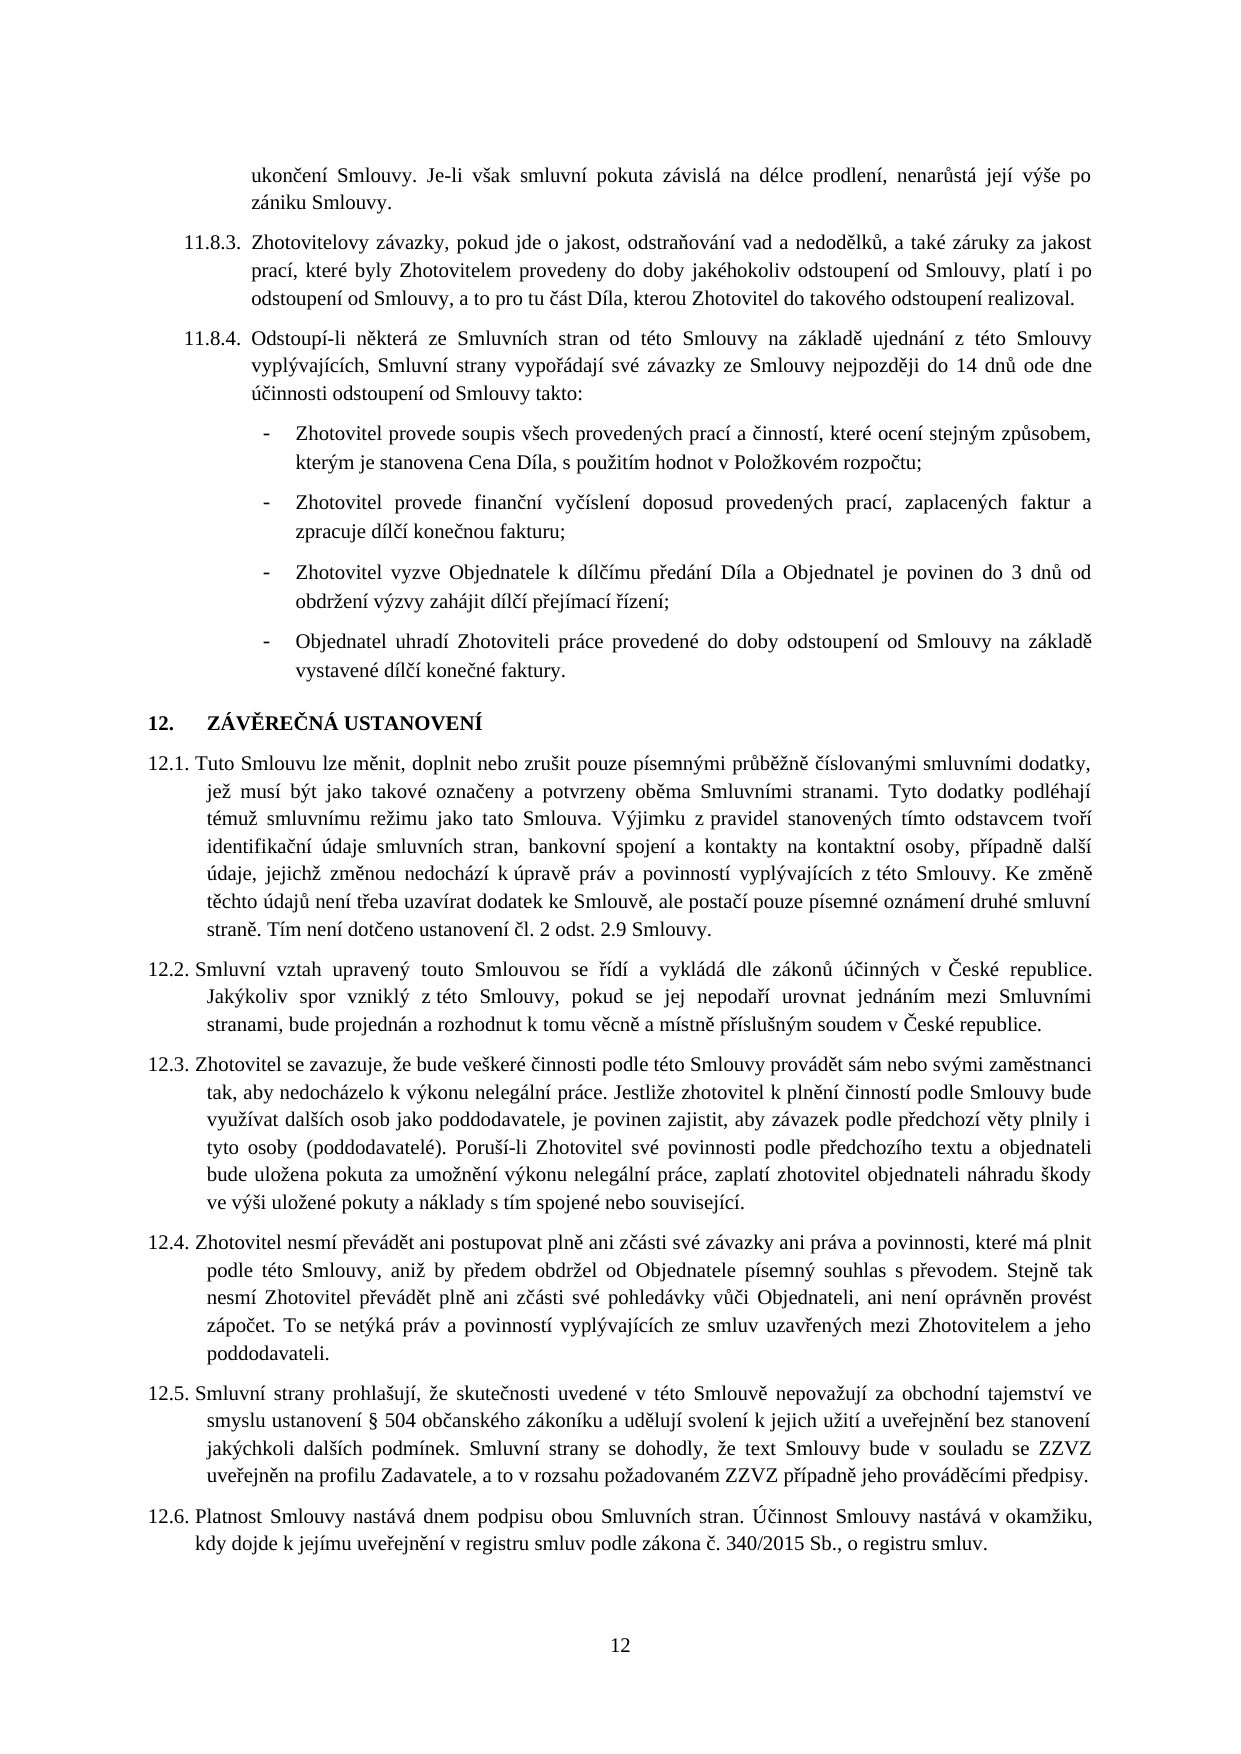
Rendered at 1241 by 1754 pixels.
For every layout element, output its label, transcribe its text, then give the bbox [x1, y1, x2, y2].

list Odstoupí-li některá ze Smluvních stran od této Smlouvy na základě ujednání z této Smlouvy vyplývajících, Smluvní strany vypořádají své závazky ze Smlouvy nejpozději do 14 dnů ode dne účinnosti odstoupení od Smlouvy takto: [184, 326, 1093, 405]
list Smluvní strany prohlašují, že skutečnosti uvedené v této Smlouvě nepovažují za obchodní tajemství ve smyslu ustanovení § 504 občanského zákoníku a udělují svolení k jejich užití a uveřejnění bez stanovení jakýchkoli dalších podmínek. Smluvní strany se dohodly, že text Smlouvy bude v souladu se ZZVZ uveřejněn na profilu Zadavatele, a to v rozsahu požadovaném ZZVZ případně jeho prováděcími předpisy. [148, 1381, 1093, 1487]
list Tuto Smlouvu lze měnit, doplnit nebo zrušit pouze písemnými průběžně číslovanými smluvními dodatky, jež musí být jako takové označeny a potvrzeny oběma Smluvními stranami. Tyto dodatky podléhají témuž smluvnímu režimu jako tato Smlouva. Výjimku z pravidel stanovených tímto odstavcem tvoří identifikační údaje smluvních stran, bankovní spojení a kontakty na kontaktní osoby, případně další údaje, jejichž změnou nedochází k úpravě práv a povinností vyplývajících z této Smlouvy. Ke změně těchto údajů není třeba uzavírat dodatek ke Smlouvě, ale postačí pouze písemné oznámení druhé smluvní straně. Tím není dotčeno ustanovení čl. 2 odst. 2.9 Smlouvy. [148, 751, 1093, 941]
subtitle Smluvní vztah upravený touto Smlouvou se řídí a vykládá dle zákonů účinných v České republice. Jakýkoliv spor vzniklý z této Smlouvy, pokud se jej nepodaří urovnat jednáním mezi Smluvními stranami, bude projednán a rozhodnut k tomu věcně a místně příslušným soudem v České republice. [148, 957, 1093, 1036]
list Platnost Smlouvy nastává dnem podpisu obou Smluvních stran. Účinnost Smlouvy nastává v okamžiku, kdy dojde k jejímu uveřejnění v registru smluv podle zákona č. 340/2015 Sb., o registru smluv. [148, 1503, 1093, 1555]
subtitle Zhotovitel se zavazuje, že bude veškeré činnosti podle této Smlouvy provádět sám nebo svými zaměstnanci tak, aby nedocházelo k výkonu nelegální práce. Jestliže zhotovitel k plnění činností podle Smlouvy bude využívat dalších osob jako poddodavatele, je povinen zajistit, aby závazek podle předchozí věty plnily i tyto osoby (poddodavatelé). Poruší-li Zhotovitel své povinnosti podle předchozího textu a objednateli bude uložena pokuta za umožnění výkonu nelegální práce, zaplatí zhotovitel objednateli náhradu škody ve výši uložené pokuty a náklady s tím spojené nebo související. [148, 1052, 1093, 1214]
list Zhotovitel nesmí převádět ani postupovat plně ani zčásti své závazky ani práva a povinnosti, které má plnit podle této Smlouvy, aniž by předem obdržel od Objednatele písemný souhlas s převodem. Stejně tak nesmí Zhotovitel převádět plně ani zčásti své pohledávky vůči Objednateli, ani není oprávněn provést zápočet. To se netýká práv a povinností vyplývajících ze smluv uzavřených mezi Zhotovitelem a jeho poddodavateli. [148, 1230, 1093, 1364]
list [184, 162, 1093, 214]
list Objednatel uhradí Zhotoviteli práce provedené do doby odstoupení od Smlouvy na základě vystavené dílčí konečné faktury. [260, 629, 1093, 682]
list Zhotovitelovy závazky, pokud jde o jakost, odstraňování vad a nedodělků, a také záruky za jakost prací, které byly Zhotovitelem provedeny do doby jakéhokoliv odstoupení od Smlouvy, platí i po odstoupení od Smlouvy, a to pro tu část Díla, kterou Zhotovitel do takového odstoupení realizoval. [184, 230, 1093, 309]
list Zhotovitel vyzve Objednatele k dílčímu předání Díla a Objednatel je povinen do 3 dnů od obdržení výzvy zahájit dílčí přejímací řízení; [260, 559, 1093, 613]
list ZÁVĚREČNÁ USTANOVENÍ [148, 711, 1093, 735]
list Zhotovitel provede soupis všech provedených prací a činností, které ocení stejným způsobem, kterým je stanovena Cena Díla, s použitím hodnot v Položkovém rozpočtu; [260, 421, 1093, 474]
list Zhotovitel provede finanční vyčíslení doposud provedených prací, zaplacených faktur a zpracuje dílčí konečnou fakturu; [260, 490, 1093, 543]
